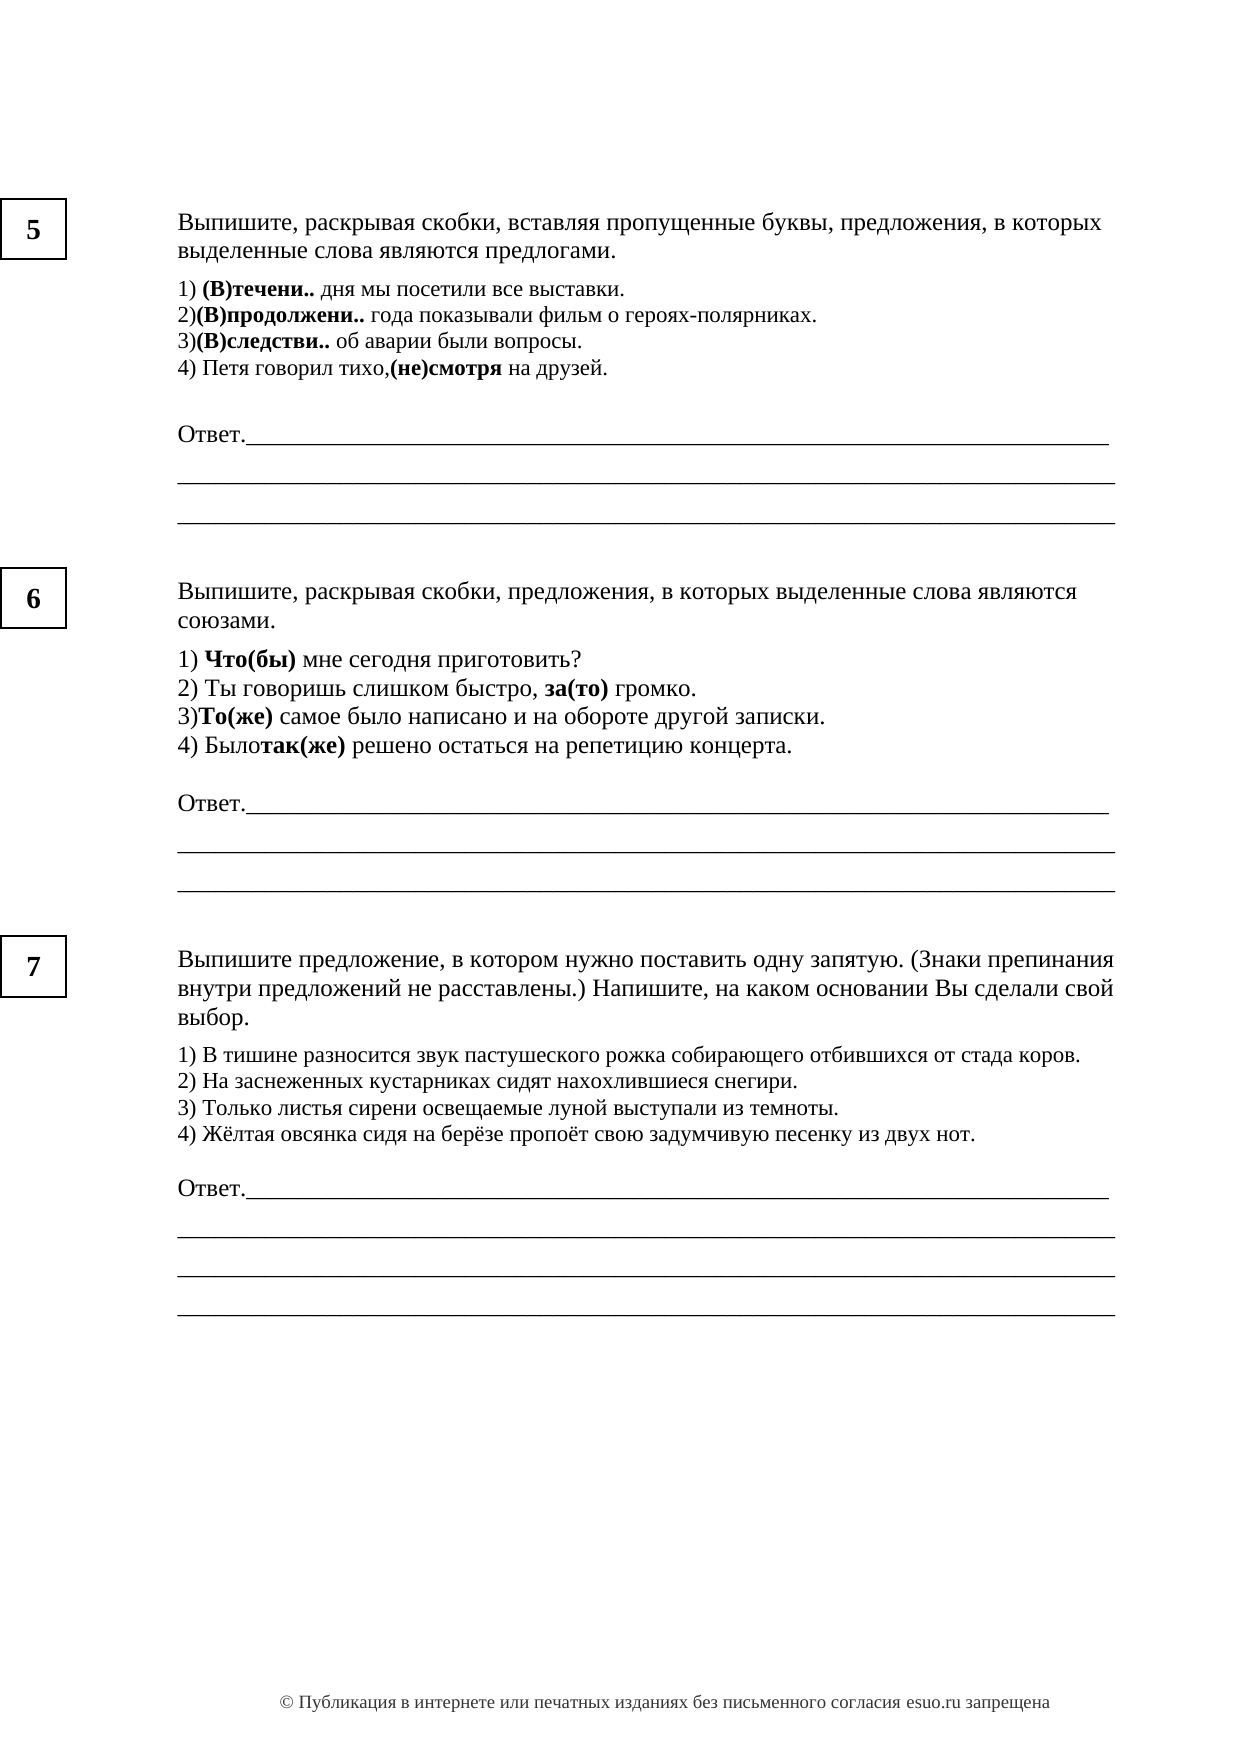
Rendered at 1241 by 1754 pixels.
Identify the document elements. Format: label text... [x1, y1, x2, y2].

subtitle 5 [2, 206, 65, 252]
text Выпишите, раскрывая скобки, вставляя пропущенные буквы, предложения, в которых выделенные слова являются предлогами. [177, 207, 1122, 264]
text Ответ._____________________________________________________________________ [177, 391, 1122, 448]
text ___________________________________________________________________________ [177, 498, 1122, 526]
text ___________________________________________________________________________ [177, 1212, 1122, 1241]
text 1) Что(бы) мне сегодня приготовить? 2) Ты говоришь слишком быстро, за(то) громко. 3)То(же) самое было написано и на обороте другой записки. 4) Былотак(же) решено остаться на репетицию концерта. Ответ._____________________________________________________________________ [177, 644, 1122, 816]
subtitle 6 [2, 575, 65, 621]
text 1) (В)течени.. дня мы посетили все выставки. 2)(В)продолжени.. года показывали фильм о героях-полярниках. 3)(В)следстви.. об аварии были вопросы. 4) Петя говорил тихо,(не)смотря на друзей. [177, 275, 1122, 380]
subtitle 7 [2, 943, 65, 989]
text ___________________________________________________________________________ [177, 458, 1122, 487]
text ___________________________________________________________________________ [177, 1290, 1122, 1319]
text ___________________________________________________________________________ [177, 866, 1122, 895]
text Выпишите предложение, в котором нужно поставить одну запятую. (Знаки препинания внутри предложений не расставлены.) Напишите, на каком основании Вы сделали свой выбор. [177, 944, 1122, 1031]
text ___________________________________________________________________________ [177, 827, 1122, 856]
text 1) В тишине разносится звук пастушеского рожка собирающего отбившихся от стада коров. 2) На заснеженных кустарниках сидят нахохлившиеся снегири. 3) Только листья сирени освещаемые луной выступали из темноты. 4) Жёлтая овсянка сидя на берёзе пропоёт свою задумчивую песенку из двух нот. Ответ._____________________________________________________________________ [177, 1041, 1122, 1202]
text Выпишите, раскрывая скобки, предложения, в которых выделенные слова являются союзами. [177, 576, 1122, 633]
text ___________________________________________________________________________ [177, 1251, 1122, 1280]
